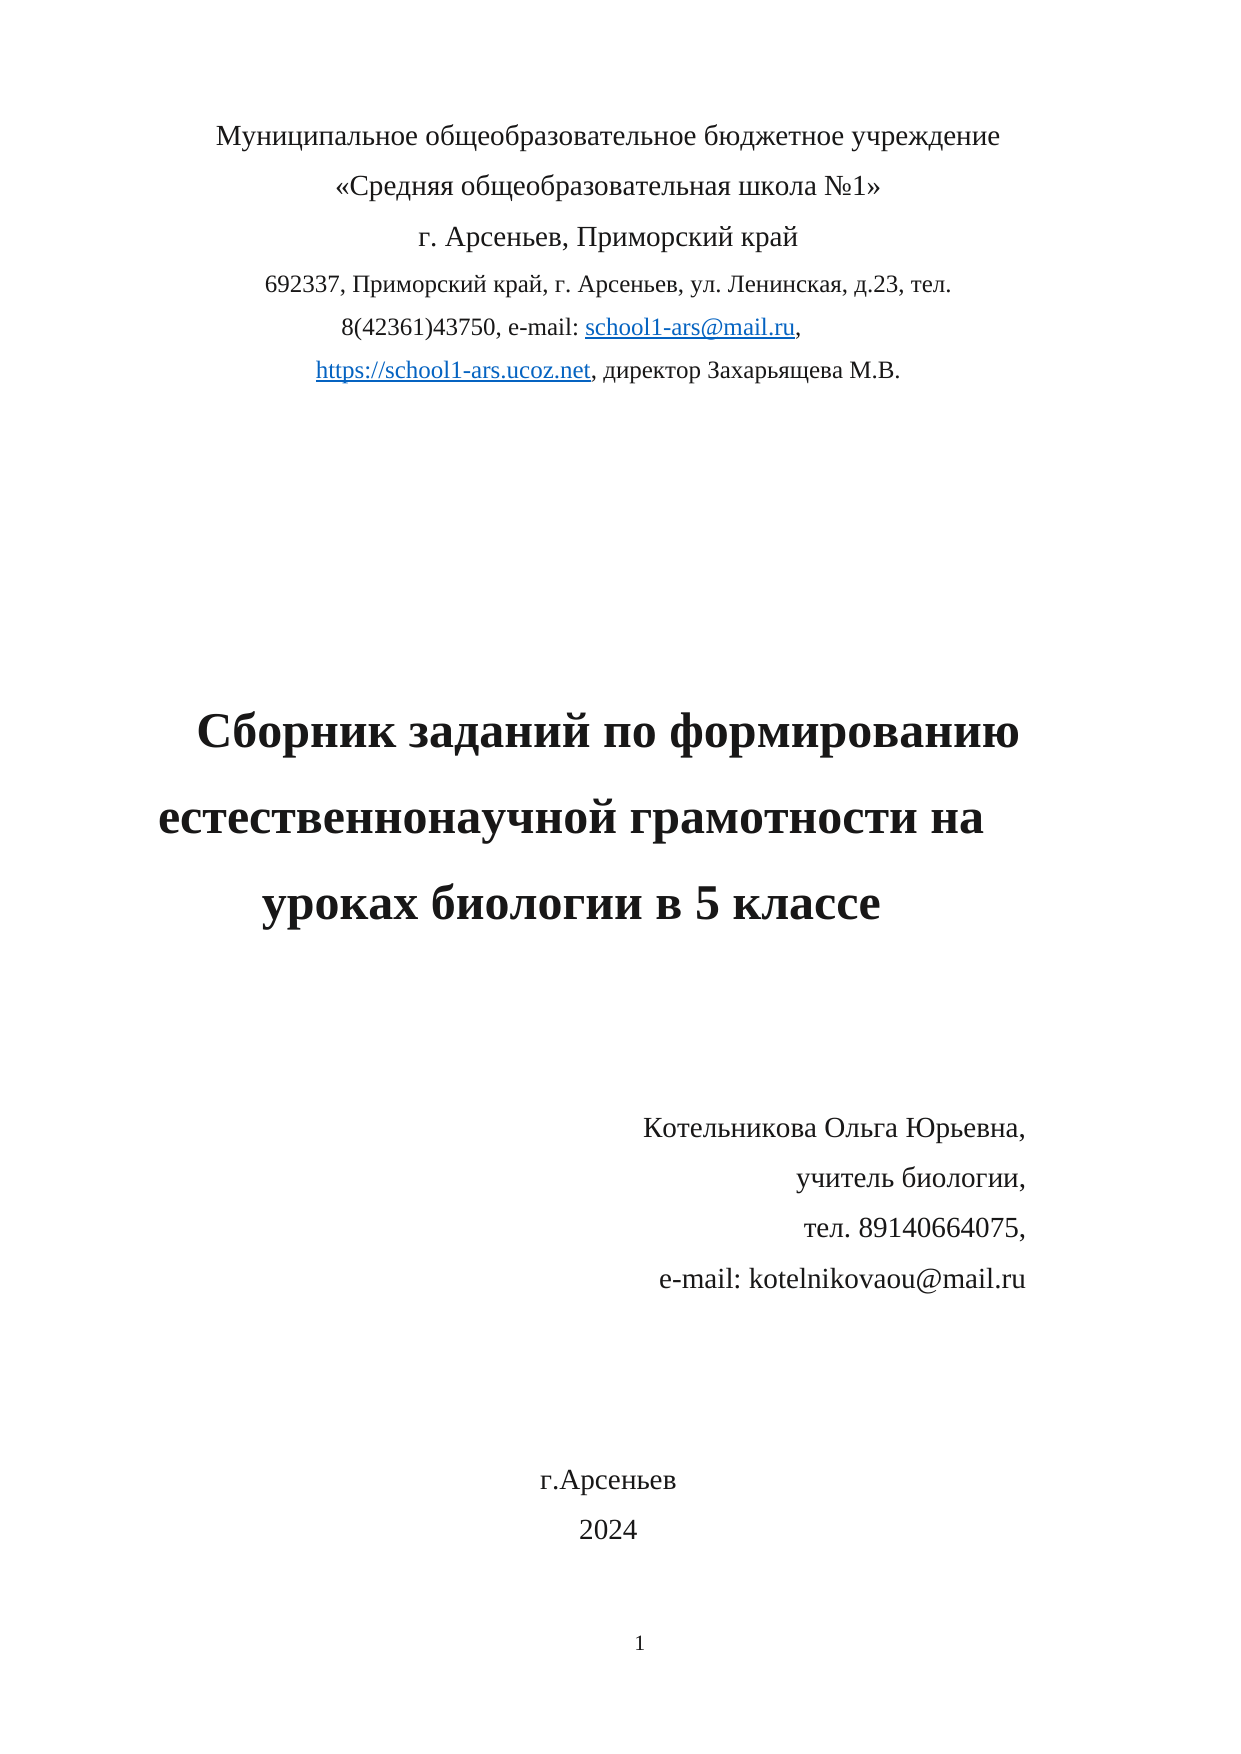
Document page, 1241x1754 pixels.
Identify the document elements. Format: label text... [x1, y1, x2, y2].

text г.Арсеньев [116, 1462, 1026, 1496]
text e-mail: kotelnikovaou@mail.ru [116, 1261, 1026, 1294]
text Муниципальное общеобразовательное бюджетное учреждение [116, 118, 1026, 152]
text тел. 89140664075, [116, 1211, 1026, 1244]
text 2024 [116, 1512, 1026, 1546]
text 692337, Приморский край, г. Арсеньев, ул. Ленинская, д.23, тел. 8(42361)43750, e-mail: school1-ars@mail.ru, [116, 269, 1026, 341]
text учитель биологии, [116, 1160, 1026, 1194]
text Сборник заданий по формированию естественнонаучной грамотности на уроках биологии в 5 классе [116, 700, 1026, 930]
text Котельникова Ольга Юрьевна, [116, 1110, 1026, 1143]
text https://school1-ars.ucoz.net, директор Захарьящева М.В. [116, 355, 1026, 384]
text г. Арсеньев, Приморский край [116, 219, 1026, 252]
text «Средняя общеобразовательная школа №1» [116, 168, 1026, 202]
